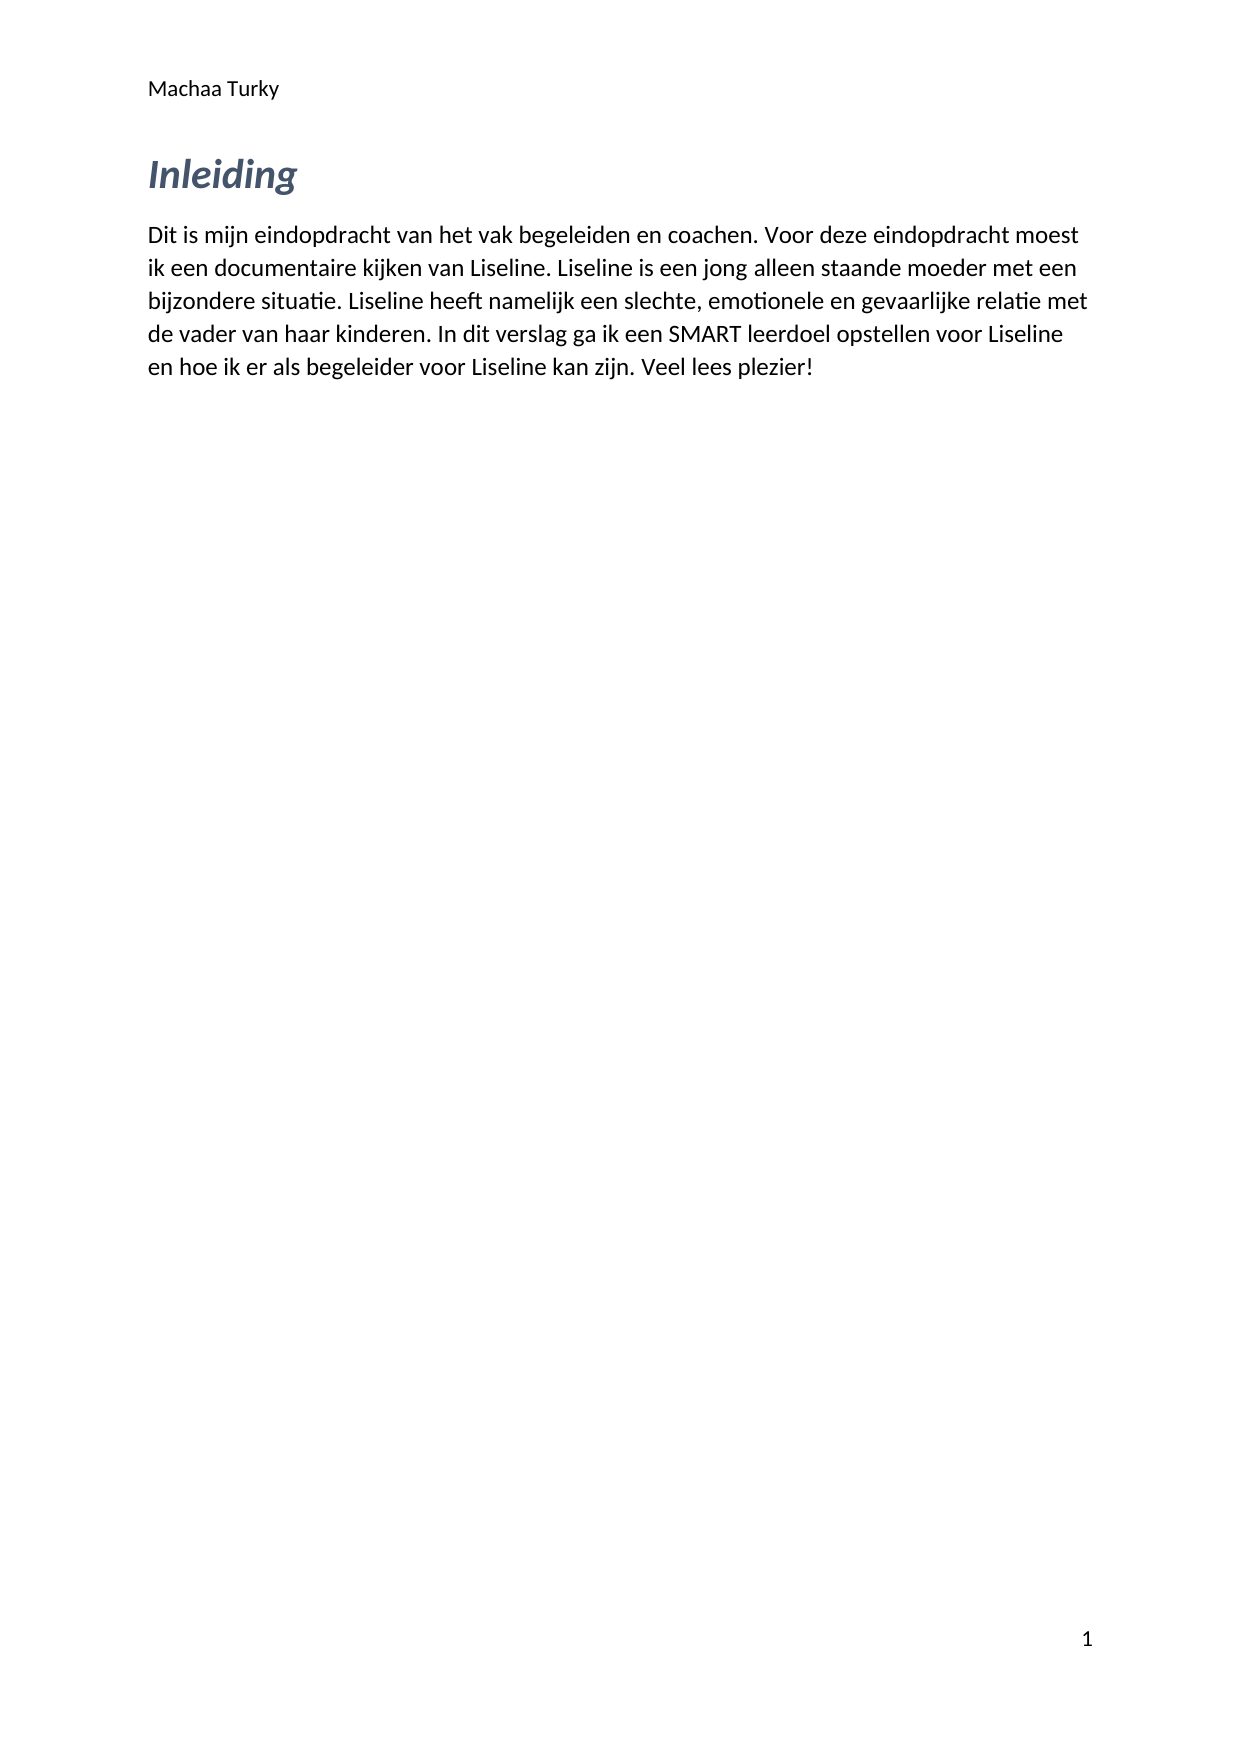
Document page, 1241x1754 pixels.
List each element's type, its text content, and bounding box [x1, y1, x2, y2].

text Dit is mijn eindopdracht van het vak begeleiden en coachen. Voor deze eindopdracht moest ik een documentaire kijken van Liseline. Liseline is een jong alleen staande moeder met een bijzondere situatie. Liseline heeft namelijk een slechte, emotionele en gevaarlijke relatie met de vader van haar kinderen. In dit verslag ga ik een SMART leerdoel opstellen voor Liseline en hoe ik er als begeleider voor Liseline kan zijn. Veel lees plezier! [148, 219, 1093, 381]
